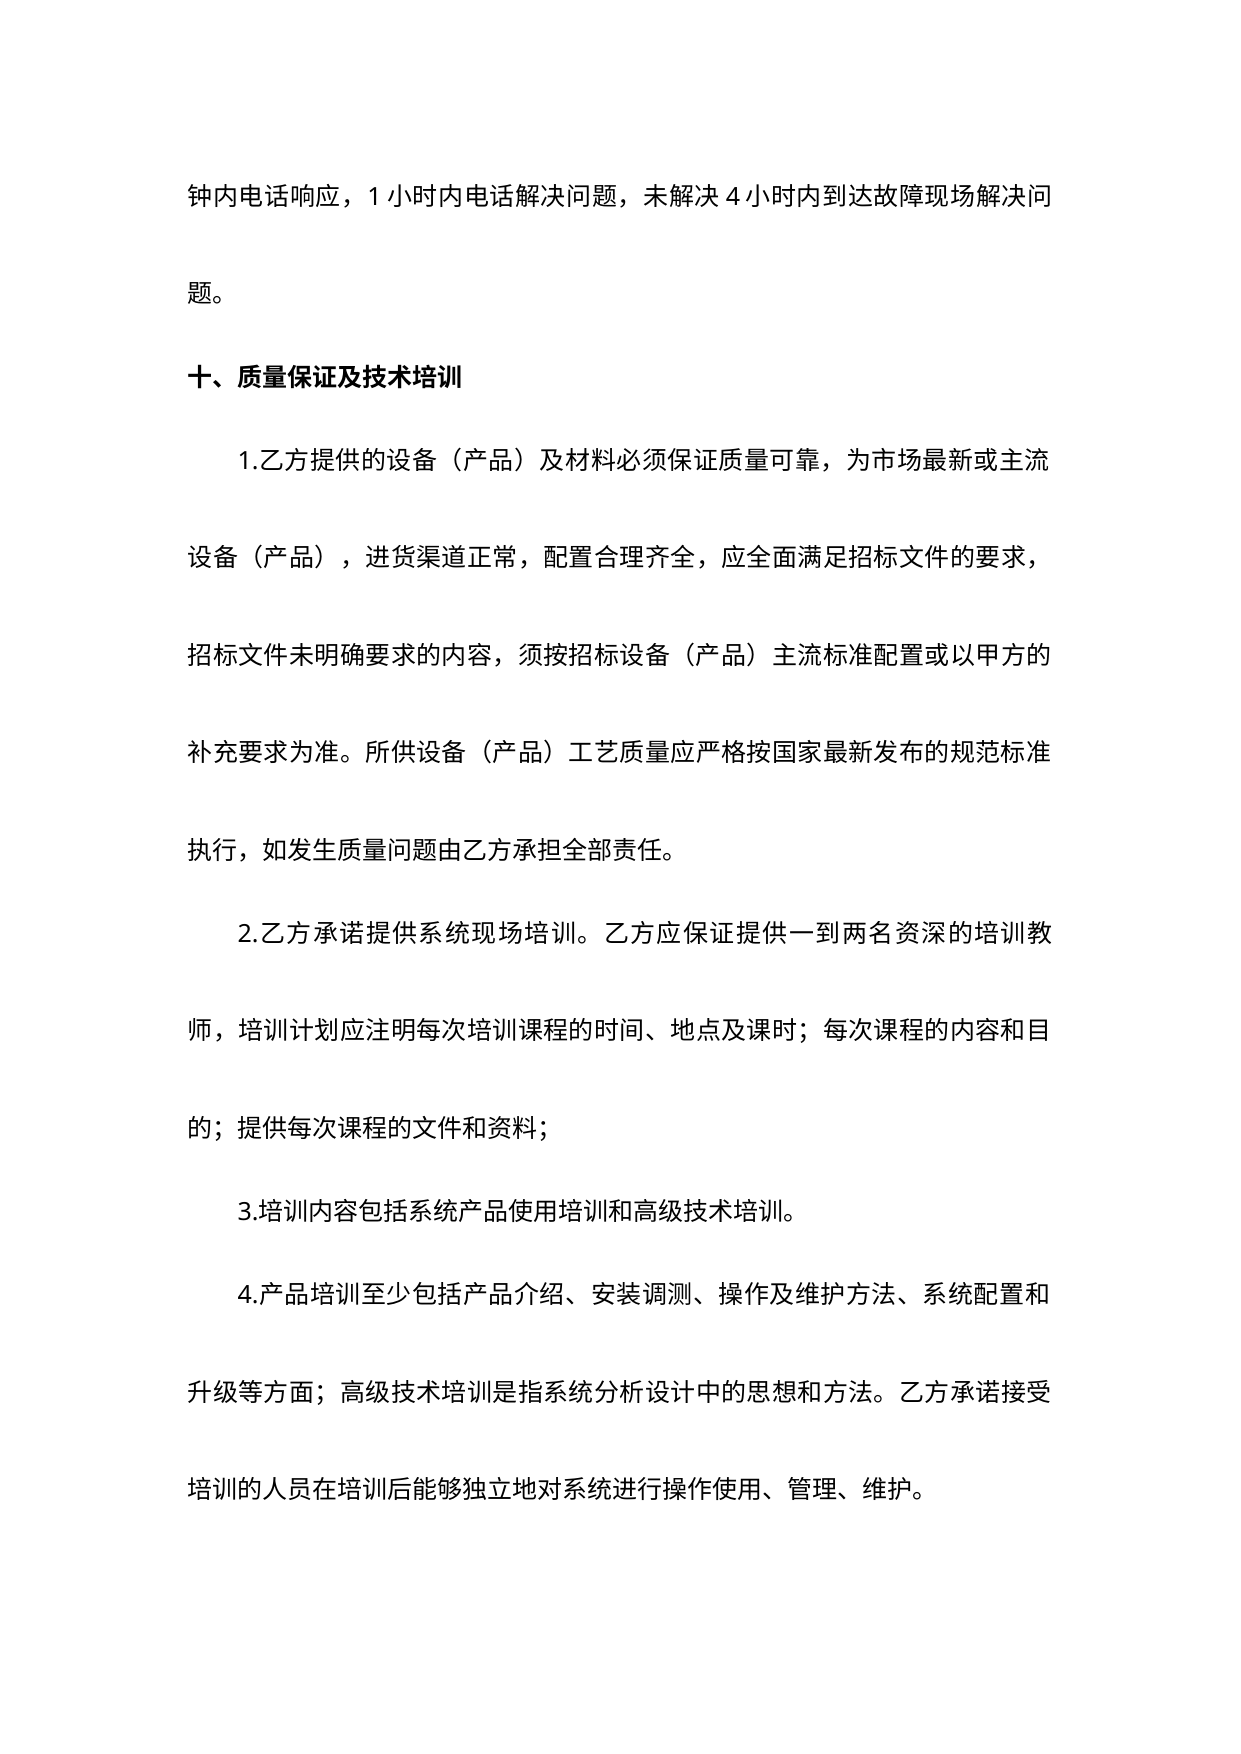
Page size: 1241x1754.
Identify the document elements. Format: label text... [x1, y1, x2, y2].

text 1.乙方提供的设备（产品）及材料必须保证质量可靠，为市场最新或主流设备（产品），进货渠道正常，配置合理齐全，应全面满足招标文件的要求，招标文件未明确要求的内容，须按招标设备（产品）主流标准配置或以甲方的补充要求为准。所供设备（产品）工艺质量应严格按国家最新发布的规范标准执行，如发生质量问题由乙方承担全部责任。 [187, 426, 1053, 881]
text 4.产品培训至少包括产品介绍、安装调测、操作及维护方法、系统配置和升级等方面；高级技术培训是指系统分析设计中的思想和方法。乙方承诺接受培训的人员在培训后能够独立地对系统进行操作使用、管理、维护。 [187, 1260, 1053, 1520]
text 2.乙方承诺提供系统现场培训。乙方应保证提供一到两名资深的培训教师，培训计划应注明每次培训课程的时间、地点及课时；每次课程的内容和目的；提供每次课程的文件和资料； [187, 899, 1053, 1159]
text 3.培训内容包括系统产品使用培训和高级技术培训。 [187, 1177, 1053, 1242]
list 十、质量保证及技术培训 [187, 343, 1053, 408]
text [187, 162, 1053, 324]
